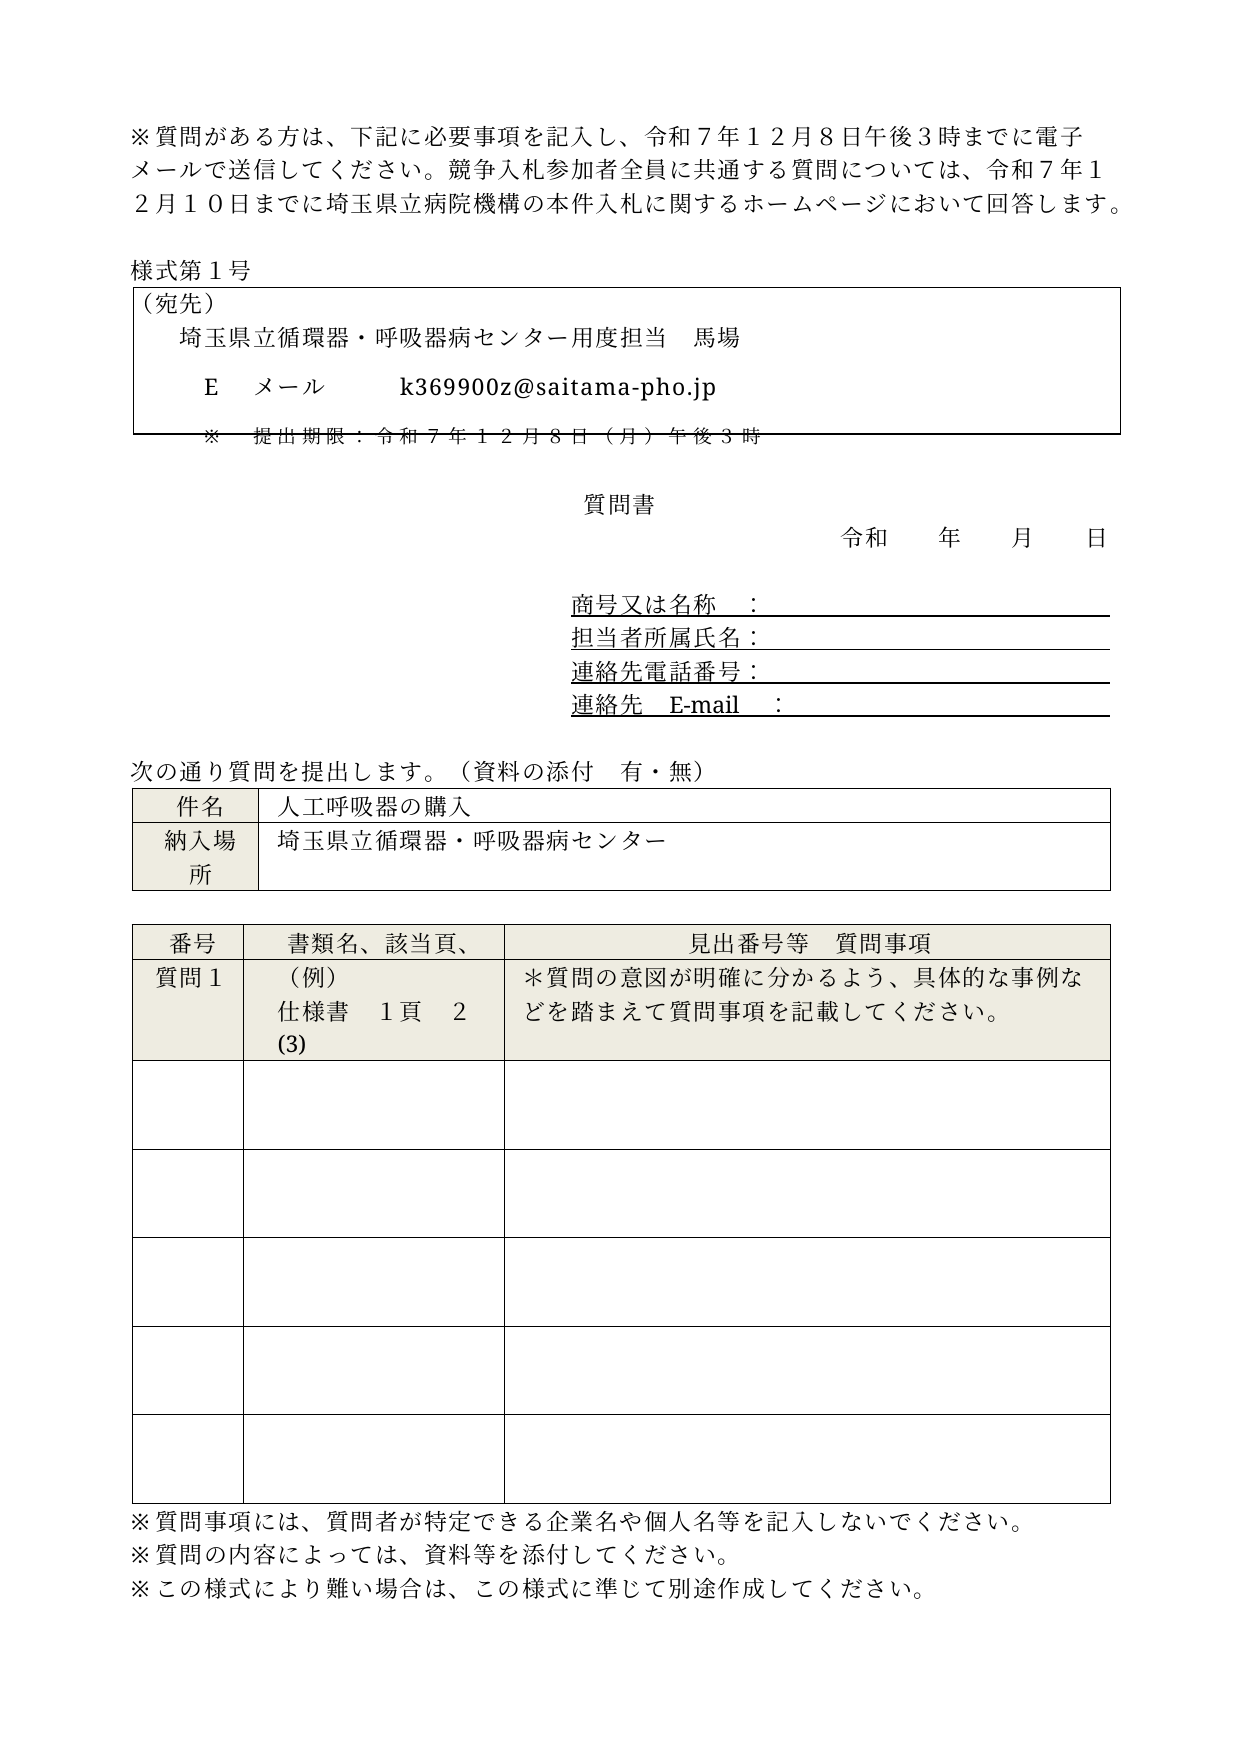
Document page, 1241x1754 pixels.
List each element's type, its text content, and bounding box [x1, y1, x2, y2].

text ※この様式により難い場合は、この様式に準じて別途作成してください。 [131, 1571, 1110, 1604]
text 商号又は名称 ： [547, 587, 1110, 620]
table_cell 質問１ [133, 960, 243, 1060]
table_header 件名 [133, 789, 258, 822]
table_cell 納入場所 [133, 823, 258, 890]
table_cell [133, 1327, 243, 1414]
table_cell [244, 1150, 504, 1237]
table_cell ＊質問の意図が明確に分かるよう、具体的な事例などを踏まえて質問事項を記載してください。 [505, 960, 1110, 1060]
table_cell [244, 1061, 504, 1149]
text 令和 年 月 日 [131, 520, 1110, 553]
text ※質問事項には、質問者が特定できる企業名や個人名等を記入しないでください。 [131, 1504, 1110, 1537]
text 連絡先 E-mail ： [547, 687, 1110, 721]
table_cell [505, 1415, 1110, 1503]
table_cell [505, 1150, 1110, 1237]
table_header 見出番号等 質問事項 [505, 925, 1110, 959]
text 次の通り質問を提出します。（資料の添付 有・無） [131, 754, 1110, 787]
text ※質問がある方は、下記に必要事項を記入し、令和７年１２月８日午後３時までに電子メールで送信してください。競争入札参加者全員に共通する質問については、令和７年１２月１０日までに埼玉県立病院機構の本件入札に関するホームページにおいて回答します。 [131, 119, 1110, 219]
table_cell [505, 1327, 1110, 1414]
table_cell [505, 1238, 1110, 1326]
table_header 番号 [133, 925, 243, 959]
table_cell [133, 1238, 243, 1326]
table_header 人工呼吸器の購入 [259, 789, 1110, 822]
table_cell [244, 1327, 504, 1414]
table_cell [133, 1415, 243, 1503]
text 埼玉県立循環器・呼吸器病センター用度担当 馬場 [160, 319, 1110, 353]
text Eメール k369900z@saitama-pho.jp [190, 353, 1110, 420]
table_cell [244, 1238, 504, 1326]
text ※提出期限：令和７年１２月８日（月）午後３時 [190, 435, 1110, 453]
text ※提出期限：令和７年１２月８日（月）午後３時 [190, 420, 1110, 433]
text 質問書 [131, 487, 1110, 520]
text （宛先） [134, 288, 1110, 319]
table_cell （例） 仕様書 １頁 ２(3) [244, 960, 504, 1060]
table_cell [133, 1150, 243, 1237]
text 様式第１号 [131, 252, 1110, 286]
text ※質問の内容によっては、資料等を添付してください。 [131, 1537, 1110, 1571]
text 担当者所属氏名： [547, 620, 1110, 654]
table_header 書類名、該当頁、 [244, 925, 504, 959]
table_cell [244, 1415, 504, 1503]
table_cell 埼玉県立循環器・呼吸器病センター [259, 823, 1110, 890]
table_cell [505, 1061, 1110, 1149]
table_cell [133, 1061, 243, 1149]
text 連絡先電話番号： [547, 654, 1110, 687]
